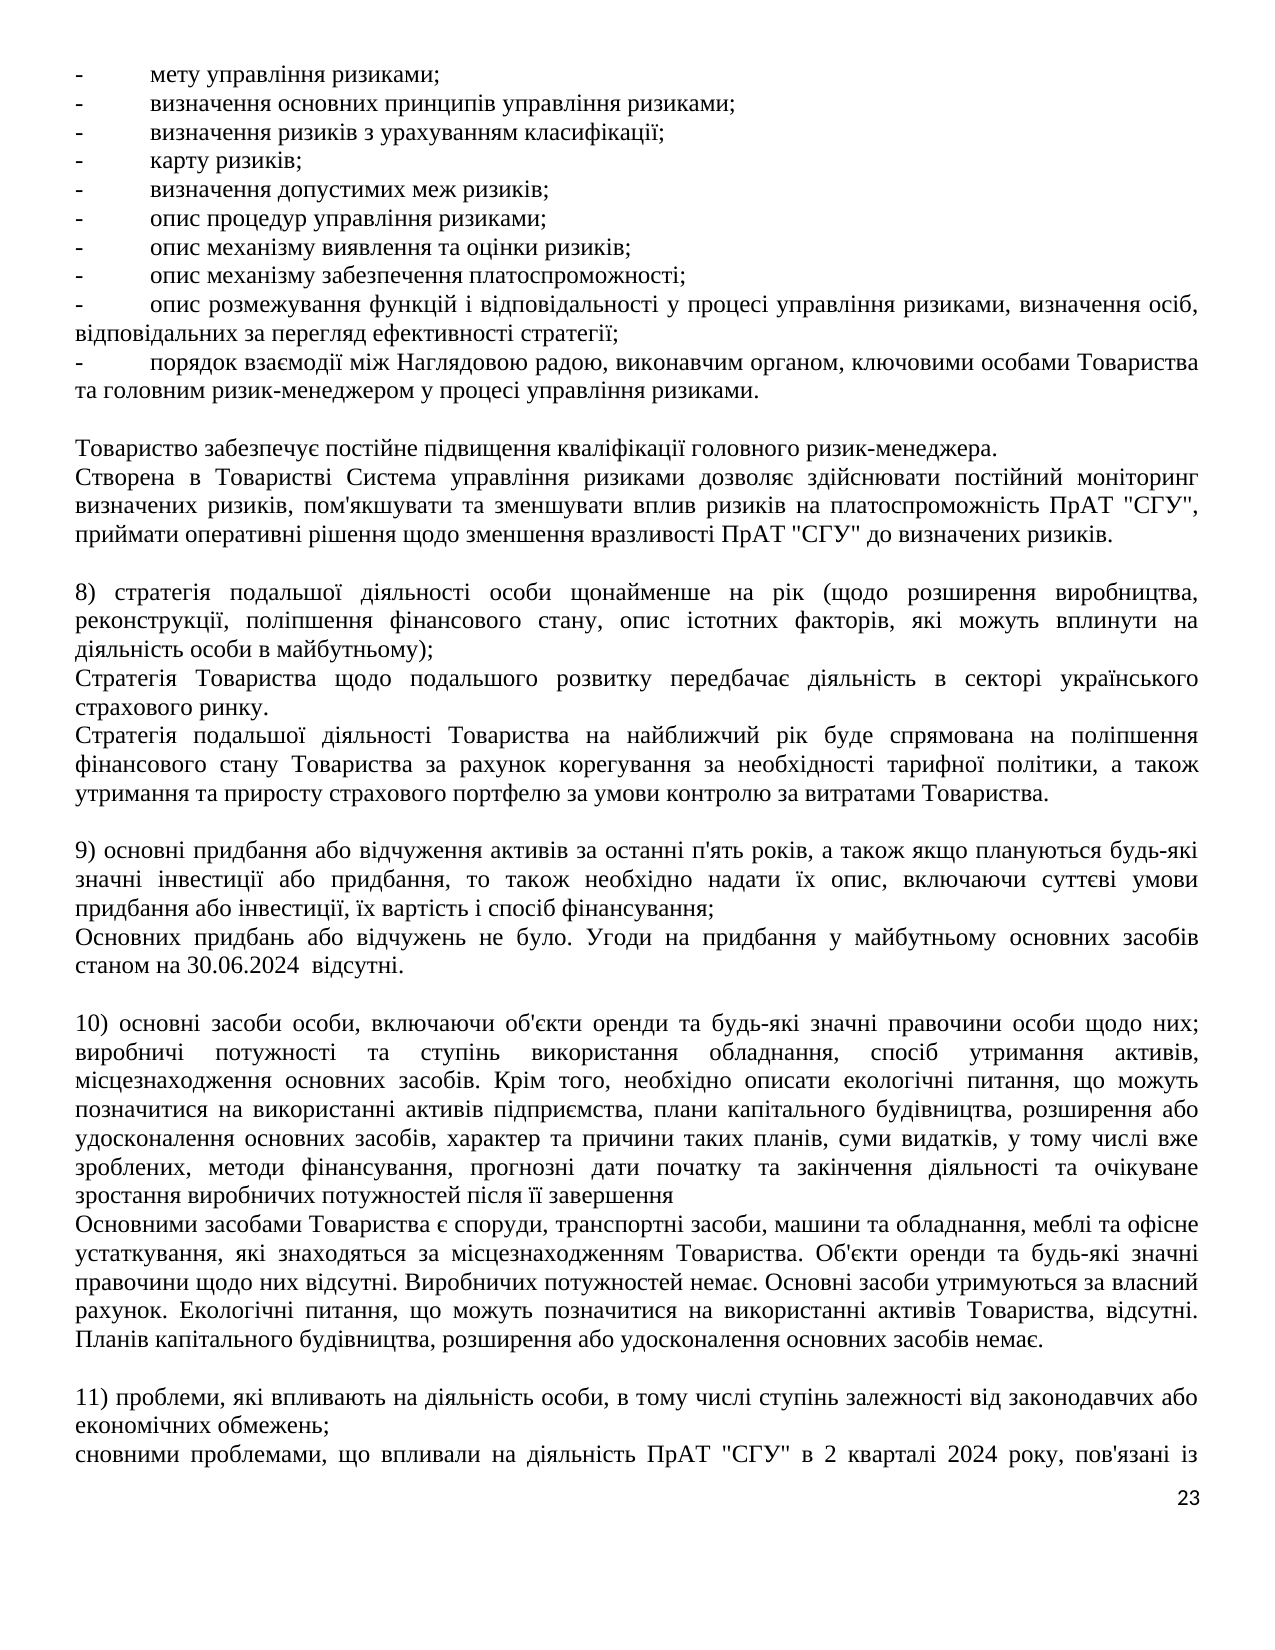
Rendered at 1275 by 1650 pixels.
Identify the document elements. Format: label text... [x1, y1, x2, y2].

text 9) основнi придбання або вiдчуження активiв за останнi п'ять рокiв, а також якщо плануються будь-якi значнi iнвестицiї або придбання, то також необхiдно надати їх опис, включаючи суттєвi умови придбання або iнвестицiї, їх вартiсть i спосiб фiнансування; [75, 836, 1200, 922]
text - визначення основних принципiв управлiння ризиками; [75, 88, 1200, 117]
text 8) стратегiя подальшої дiяльностi особи щонайменше на рiк (щодо розширення виробництва, реконструкцiї, полiпшення фiнансового стану, опис iстотних факторiв, якi можуть вплинути на дiяльнiсть особи в майбутньому); [75, 577, 1200, 663]
text - опис процедур управлiння ризиками; [75, 203, 1200, 232]
text Створена в Товариствi Система управлiння ризиками дозволяє здiйснювати постiйний монiторинг визначених ризикiв, пом'якшувати та зменшувати вплив ризикiв на платоспроможнiсть ПрАТ "СГУ", приймати оперативнi рiшення щодо зменшення вразливостi ПрАТ "СГУ" до визначених ризикiв. [75, 462, 1200, 548]
text - опис механiзму виявлення та оцiнки ризикiв; [75, 232, 1200, 261]
text - порядок взаємодiї мiж Наглядовою радою, виконавчим органом, ключовими особами Товариства та головним ризик-менеджером у процесi управлiння ризиками. [75, 347, 1200, 404]
text Товариство забезпечує постiйне пiдвищення квалiфiкацiї головного ризик-менеджера. [75, 433, 1200, 462]
text Основних придбань або вiдчужень не було. Угоди на придбання у майбутньому основних засобiв станом на 30.06.2024 вiдсутнi. [75, 922, 1200, 979]
text - карту ризикiв; [75, 146, 1200, 174]
text - визначення допустимих меж ризикiв; [75, 174, 1200, 203]
text Стратегiя подальшої дiяльностi Товариства на найближчий рiк буде спрямована на полiпшення фiнансового стану Товариства за рахунок корегування за необхiдностi тарифної полiтики, а також утримання та приросту страхового портфелю за умови контролю за витратами Товариства. [75, 721, 1200, 807]
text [75, 1439, 1200, 1468]
text - опис розмежування функцiй i вiдповiдальностi у процесi управлiння ризиками, визначення осiб, вiдповiдальних за перегляд ефективностi стратегiї; [75, 289, 1200, 347]
text - опис механiзму забезпечення платоспроможностi; [75, 261, 1200, 289]
text 10) основнi засоби особи, включаючи об'єкти оренди та будь-якi значнi правочини особи щодо них; виробничi потужностi та ступiнь використання обладнання, спосiб утримання активiв, мiсцезнаходження основних засобiв. Крiм того, необхiдно описати екологiчнi питання, що можуть позначитися на використаннi активiв пiдприємства, плани капiтального будiвництва, розширення або удосконалення основних засобiв, характер та причини таких планiв, суми видаткiв, у тому числi вже зроблених, методи фiнансування, прогнознi дати початку та закiнчення дiяльностi та очiкуване зростання виробничих потужностей пiсля її завершення [75, 1008, 1200, 1209]
text - мету управлiння ризиками; [75, 59, 1200, 88]
text - визначення ризикiв з урахуванням класифiкацiї; [75, 117, 1200, 146]
text Основними засобами Товариства є споруди, транспортнi засоби, машини та обладнання, меблi та офiсне устаткування, якi знаходяться за мiсцезнаходженням Товариства. Об'єкти оренди та будь-якi значнi правочини щодо них вiдсутнi. Виробничих потужностей немає. Основнi засоби утримуються за власний рахунок. Екологiчнi питання, що можуть позначитися на використаннi активiв Товариства, вiдсутнi. Планiв капiтального будiвництва, розширення або удосконалення основних засобiв немає. [75, 1209, 1200, 1353]
text 11) проблеми, якi впливають на дiяльнiсть особи, в тому числi ступiнь залежностi вiд законодавчих або економiчних обмежень; [75, 1382, 1200, 1439]
text Стратегiя Товариства щодо подальшого розвитку передбачає дiяльнiсть в секторi українського страхового ринку. [75, 663, 1200, 721]
